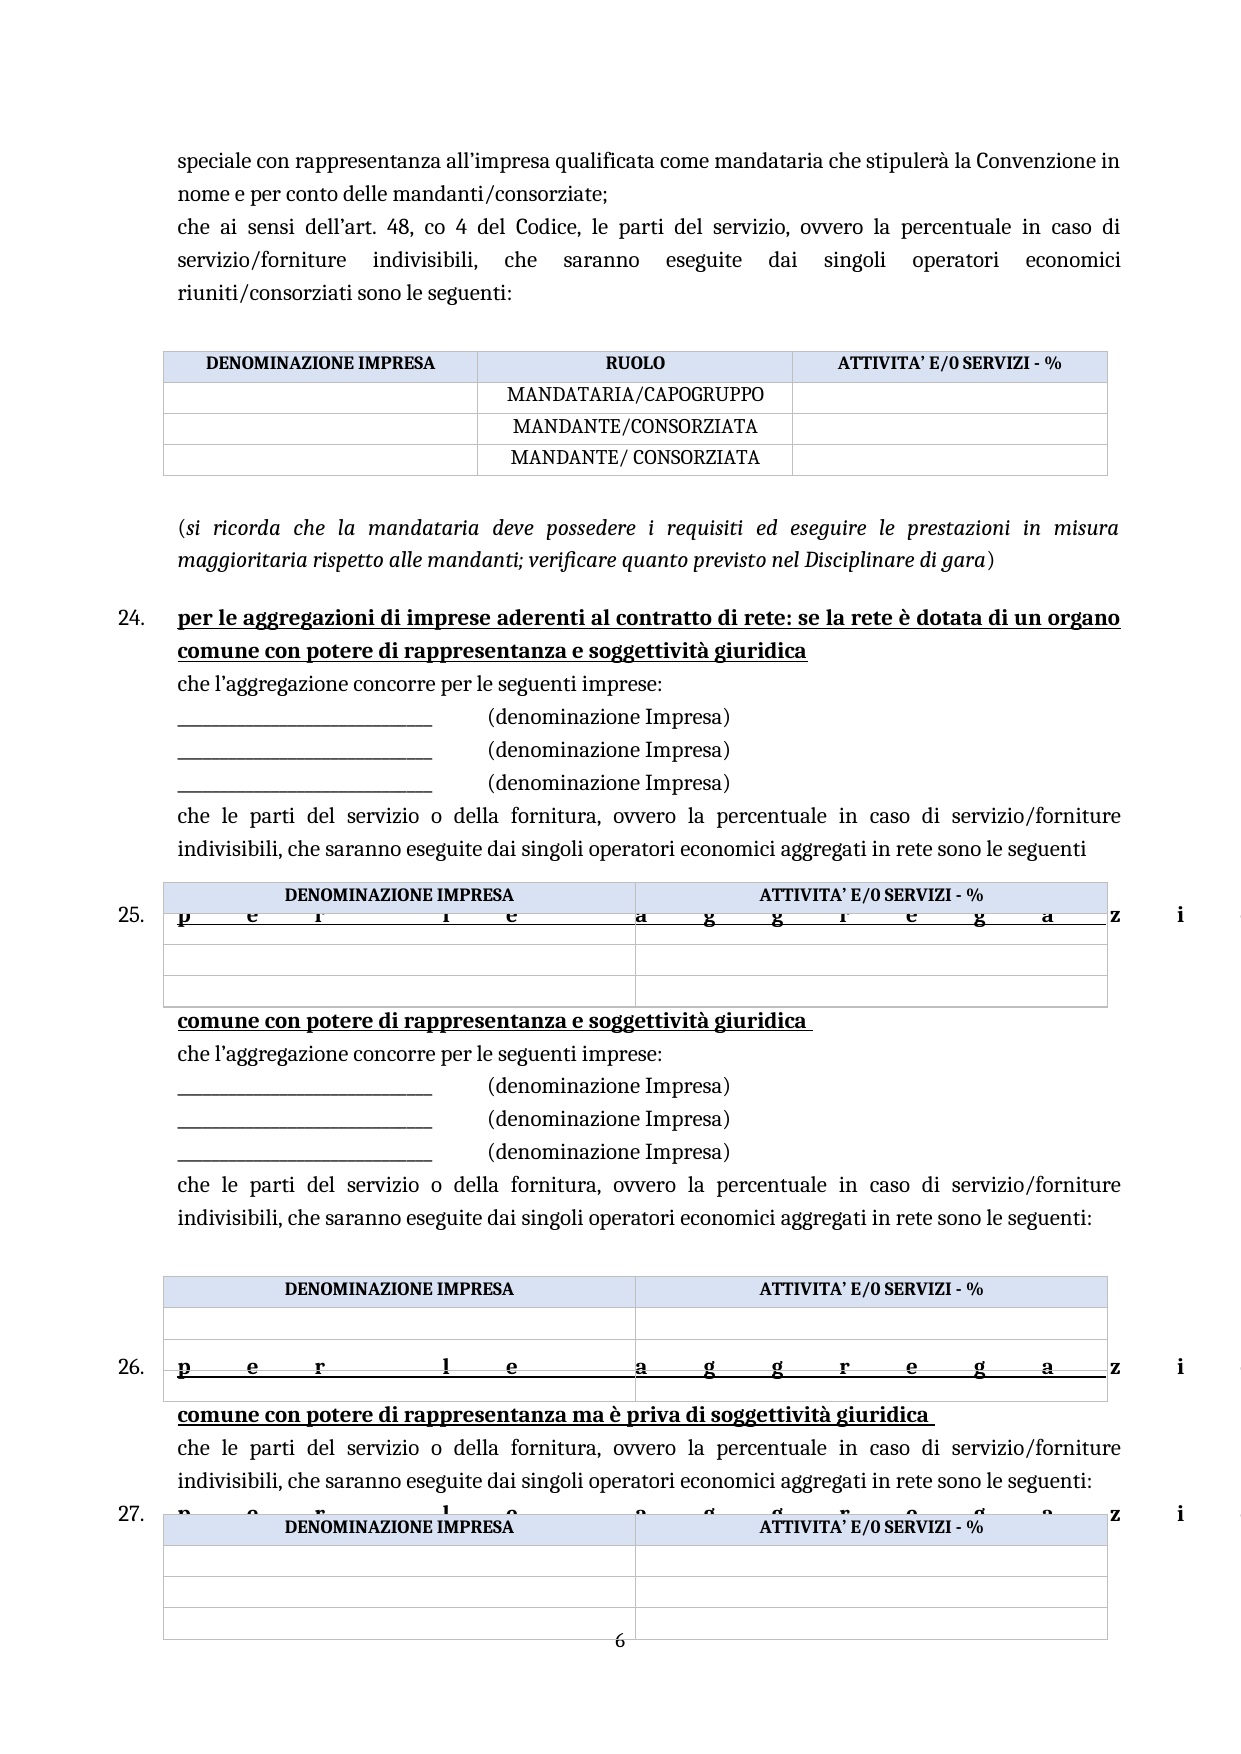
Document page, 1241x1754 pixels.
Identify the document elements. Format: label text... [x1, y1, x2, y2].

list che l’aggregazione concorre per le seguenti imprese: [177, 1040, 1122, 1067]
text (si ricorda che la mandataria deve possedere i requisiti ed eseguire le prestazioni in misura maggioritaria rispetto alle mandanti; verificare quanto previsto nel Disciplinare di gara) [177, 453, 1122, 573]
table_cell MANDANTE/CONSORZIATA [478, 414, 792, 444]
table_cell [636, 1340, 1107, 1369]
list ______________________________ (denominazione Impresa) [177, 1139, 1122, 1165]
list ______________________________ (denominazione Impresa) [177, 1106, 1122, 1132]
list che ai sensi dell’art. 48, co 4 del Codice, le parti del servizio, ovvero la percentuale in caso di servizio/forniture indivisibili, che saranno eseguite dai singoli operatori economici riuniti/consorziati sono le seguenti: [177, 213, 1122, 306]
table_header ATTIVITA’ E/0 SERVIZI - % [636, 1277, 1107, 1307]
table_cell [164, 1546, 635, 1576]
table_cell [636, 945, 1107, 975]
table_cell [636, 914, 1107, 944]
list per le aggregazioni di imprese aderenti al contratto di rete, se la rete è dotata di un organo comune con potere di rappresentanza e soggettività giuridica [118, 901, 1122, 1034]
table_cell [164, 976, 635, 1006]
table_cell [793, 383, 1107, 413]
table_cell [636, 1546, 1107, 1576]
table_cell [164, 914, 635, 944]
table_header DENOMINAZIONE IMPRESA [164, 1277, 635, 1307]
table_cell MANDANTE/ CONSORZIATA [478, 445, 792, 475]
table_cell [164, 445, 477, 475]
list ______________________________ (denominazione Impresa) [177, 737, 1122, 763]
table_cell [164, 1340, 635, 1369]
table_cell MANDATARIA/CAPOGRUPPO [478, 383, 792, 413]
table_cell [636, 1371, 1107, 1401]
list ______________________________ (denominazione Impresa) [177, 1073, 1122, 1099]
list per le aggregazioni di imprese aderenti al contratto di rete: se la rete è dotata di un organo comune con potere di rappresentanza e soggettività giuridica [118, 605, 1122, 664]
table_cell [636, 1308, 1107, 1338]
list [177, 148, 1122, 207]
table_cell [164, 383, 477, 413]
table_cell [164, 945, 635, 975]
table_header RUOLO [478, 352, 792, 382]
table_header DENOMINAZIONE IMPRESA [164, 1515, 635, 1545]
table_cell [636, 976, 1107, 1006]
list ______________________________ (denominazione Impresa) [177, 704, 1122, 730]
list ______________________________ (denominazione Impresa) [177, 770, 1122, 796]
table_cell [164, 1608, 635, 1638]
table_cell [793, 445, 1107, 475]
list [118, 1501, 1122, 1527]
table_cell [164, 1371, 635, 1401]
table_cell [164, 1308, 635, 1338]
table_cell [164, 414, 477, 444]
list che l’aggregazione concorre per le seguenti imprese: [177, 671, 1122, 697]
table_header ATTIVITA’ E/0 SERVIZI - % [636, 883, 1107, 913]
table_header DENOMINAZIONE IMPRESA [164, 883, 635, 913]
table_header ATTIVITA’ E/0 SERVIZI - % [793, 352, 1107, 382]
table_cell [164, 1577, 635, 1607]
list che le parti del servizio o della fornitura, ovvero la percentuale in caso di servizio/forniture indivisibili, che saranno eseguite dai singoli operatori economici aggregati in rete sono le seguenti [177, 803, 1122, 862]
table_cell [636, 1577, 1107, 1607]
table_cell [636, 1608, 1107, 1638]
table_header DENOMINAZIONE IMPRESA [164, 352, 477, 382]
table_cell [793, 414, 1107, 444]
list per le aggregazioni di imprese aderenti al contratto di rete, se la rete è dotata di un organo comune con potere di rappresentanza ma è priva di soggettività giuridica [118, 1354, 1122, 1428]
table_header ATTIVITA’ E/0 SERVIZI - % [636, 1515, 1107, 1545]
